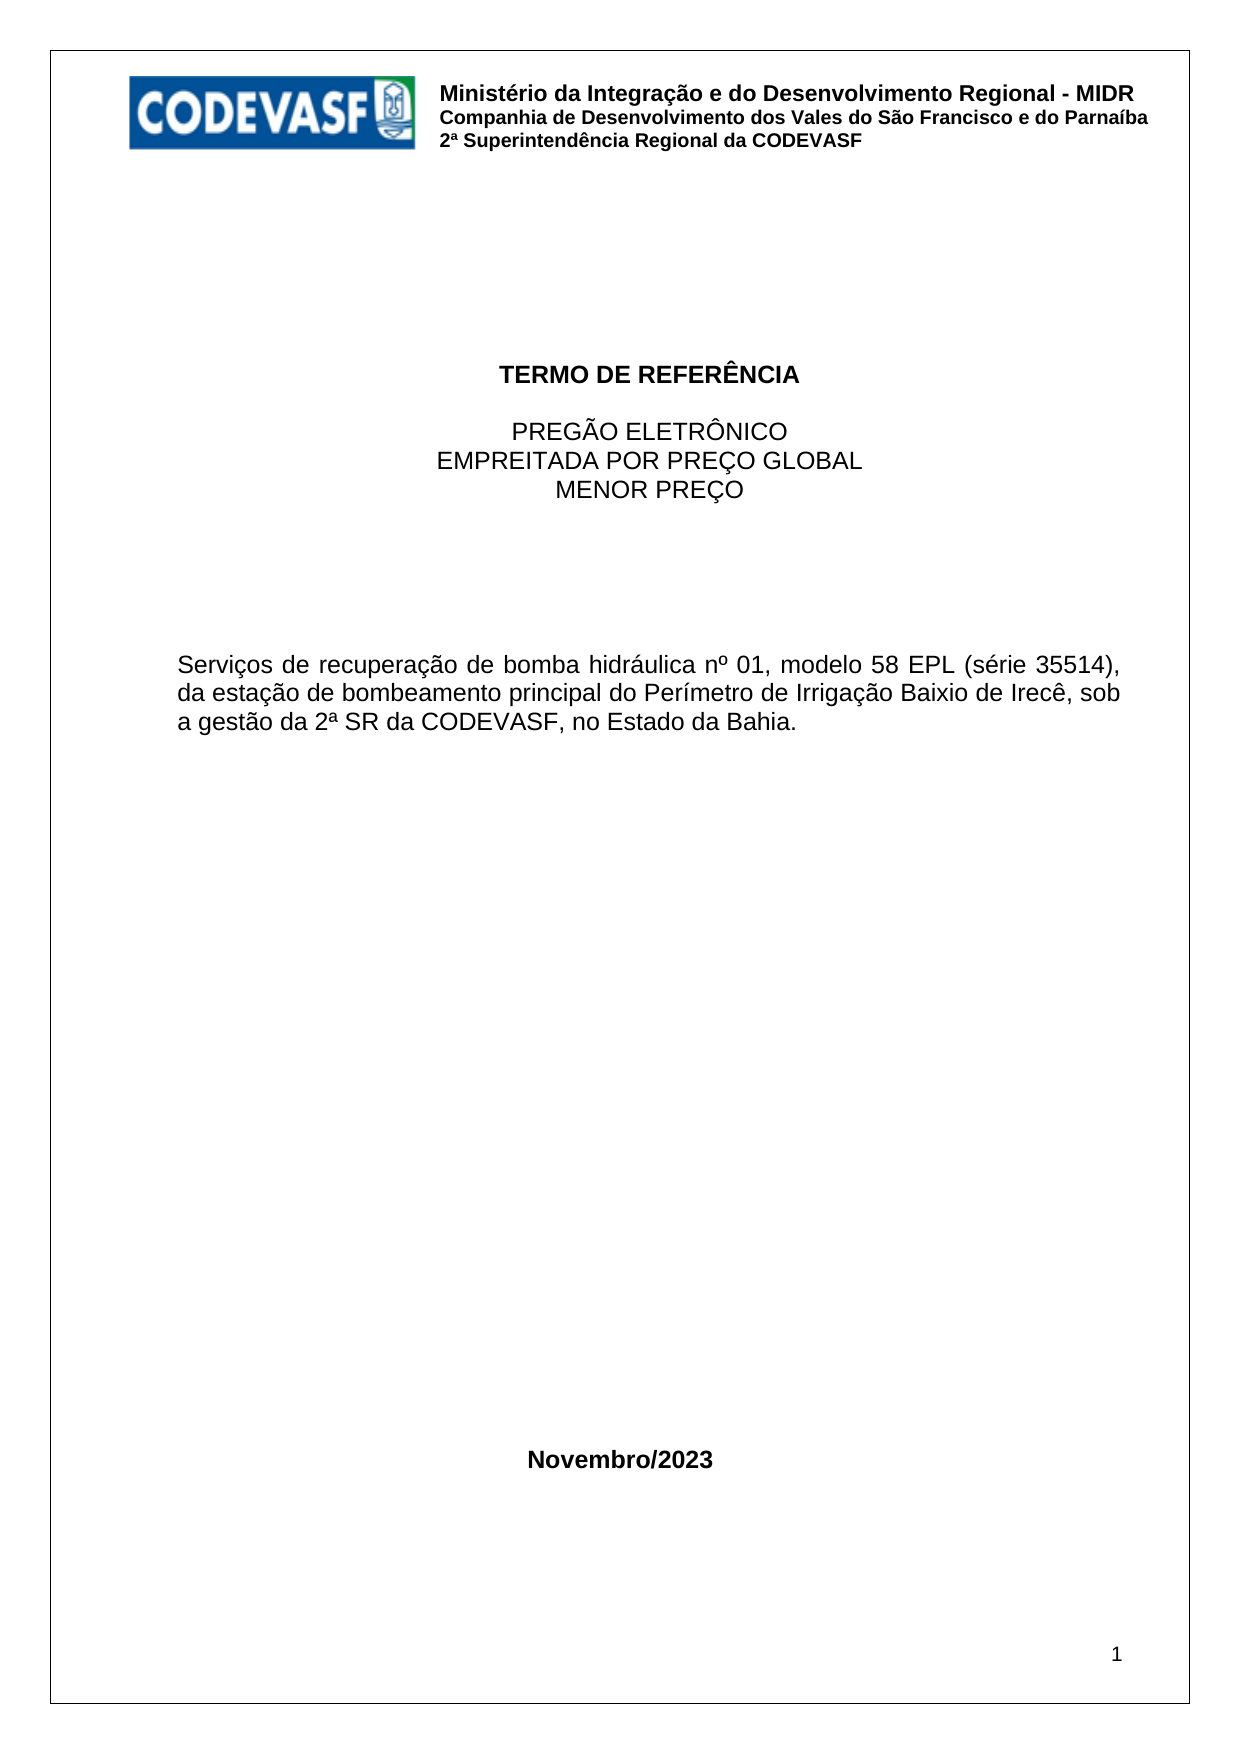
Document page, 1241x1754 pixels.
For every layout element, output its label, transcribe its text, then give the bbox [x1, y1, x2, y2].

text PREGÃO ELETRÔNICO [177, 417, 1122, 446]
text EMPREITADA POR PREÇO GLOBAL [177, 446, 1122, 475]
text MENOR PREÇO [177, 475, 1122, 503]
text Serviços de recuperação de bomba hidráulica nº 01, modelo 58 EPL (série 35514), da estação de bombeamento principal do Perímetro de Irrigação Baixio de Irecê, sob a gestão da 2ª SR da CODEVASF, no Estado da Bahia. [177, 650, 1122, 736]
picture [129, 76, 417, 152]
text TERMO DE REFERÊNCIA [177, 360, 1122, 388]
text Novembro/2023 [51, 1445, 1189, 1474]
